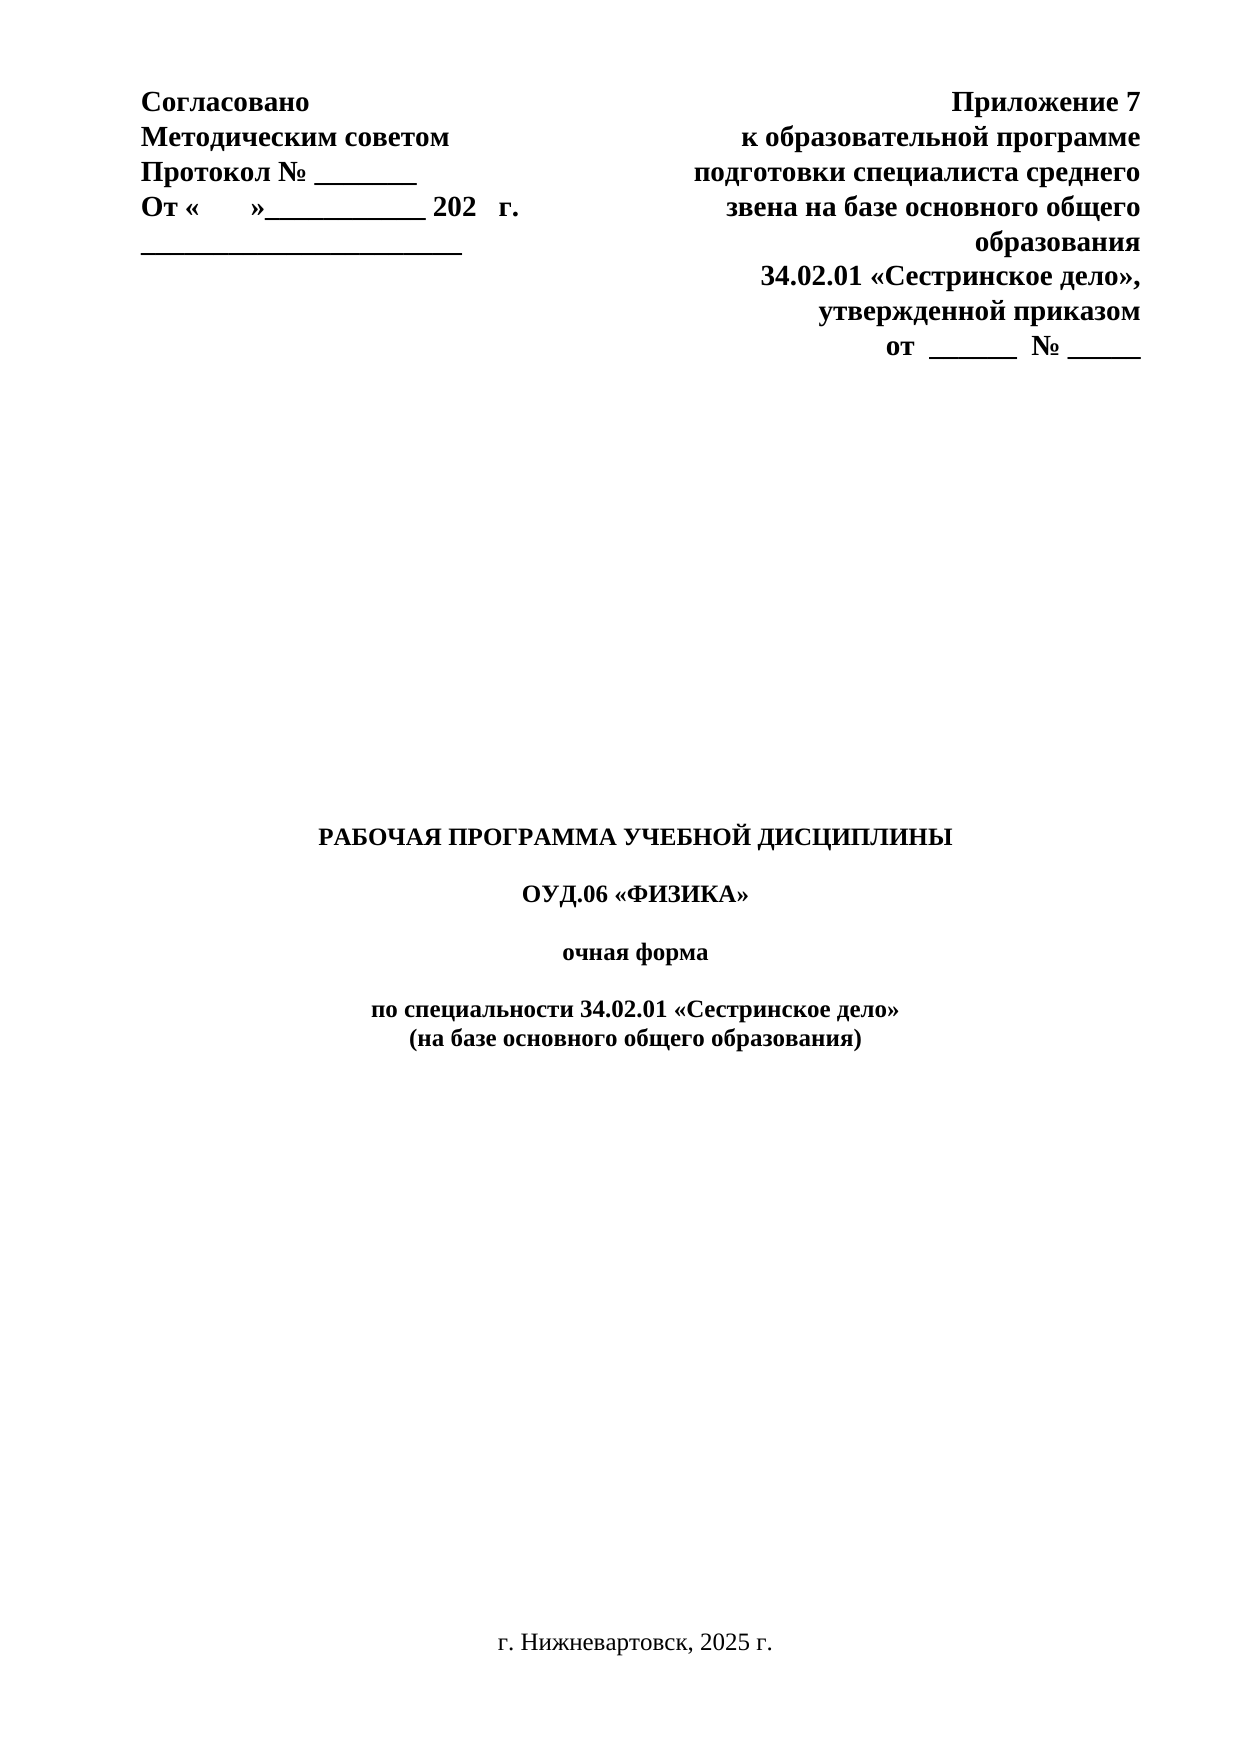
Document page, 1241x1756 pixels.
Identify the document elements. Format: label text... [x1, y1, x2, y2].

text по специальности 34.02.01 «Сестринское дело» [118, 994, 1152, 1023]
text (на базе основного общего образования) [118, 1023, 1152, 1052]
text ОУД.06 «ФИЗИКА» [118, 879, 1152, 908]
text очная форма [118, 937, 1152, 965]
text г. Нижневартовск, 2025 г. [118, 1627, 1152, 1655]
table_header Приложение 7 к образовательной программе подготовки специалиста среднего звена на базе основного общего образования 34.02.01 «Сестринское дело», утвержденной приказом от ______ № _____ [609, 83, 1152, 362]
text РАБОЧАЯ ПРОГРАММА УЧЕБНОЙ ДИСЦИПЛИНЫ [118, 822, 1152, 850]
table_header Согласовано Методическим советом Протокол № _______ От « »___________ 202 г. ______________________ [129, 83, 609, 362]
